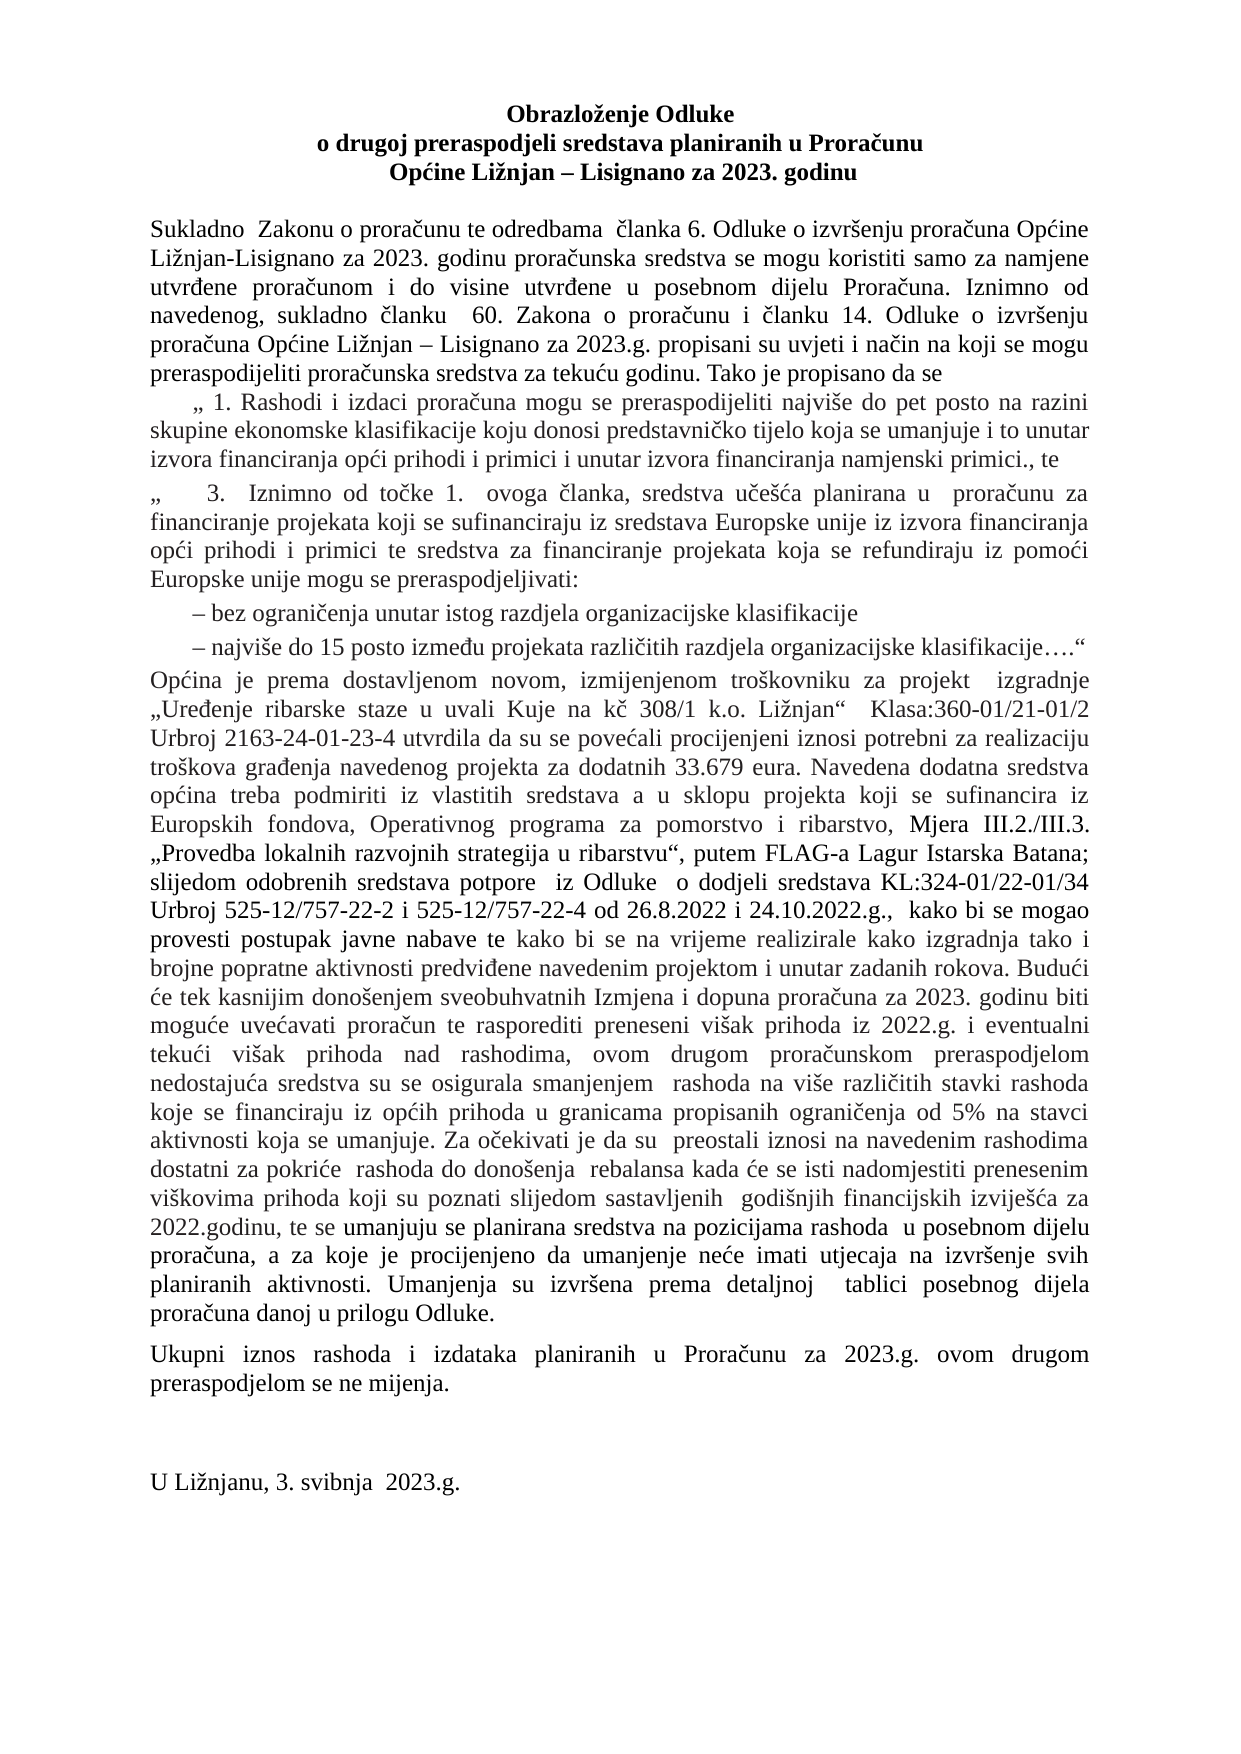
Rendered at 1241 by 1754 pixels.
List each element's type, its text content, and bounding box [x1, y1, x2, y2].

text o drugoj preraspodjeli sredstava planiranih u Proračunu [150, 128, 1090, 157]
text „ 3. Iznimno od točke 1. ovoga članka, sredstva učešća planirana u proračunu za financiranje projekata koji se sufinanciraju iz sredstava Europske unije iz izvora financiranja opći prihodi i primici te sredstva za financiranje projekata koja se refundiraju iz pomoći Europske unije mogu se preraspodjeljivati: [150, 478, 1090, 593]
text Općina je prema dostavljenom novom, izmijenjenom troškovniku za projekt izgradnje „Uređenje ribarske staze u uvali Kuje na kč 308/1 k.o. Ližnjan“ Klasa:360-01/21-01/2 Urbroj 2163-24-01-23-4 utvrdila da su se povećali procijenjeni iznosi potrebni za realizaciju troškova građenja navedenog projekta za dodatnih 33.679 eura. Navedena dodatna sredstva općina treba podmiriti iz vlastitih sredstava a u sklopu projekta koji se sufinancira iz Europskih fondova, Operativnog programa za pomorstvo i ribarstvo, Mjera III.2./III.3. „Provedba lokalnih razvojnih strategija u ribarstvu“, putem FLAG-a Lagur Istarska Batana; slijedom odobrenih sredstava potpore iz Odluke o dodjeli sredstava KL:324-01/22-01/34 Urbroj 525-12/757-22-2 i 525-12/757-22-4 od 26.8.2022 i 24.10.2022.g., kako bi se mogao provesti postupak javne nabave te kako bi se na vrijeme realizirale kako izgradnja tako i brojne popratne aktivnosti predviđene navedenim projektom i unutar zadanih rokova. Budući će tek kasnijim donošenjem sveobuhvatnih Izmjena i dopuna proračuna za 2023. godinu biti moguće uvećavati proračun te rasporediti preneseni višak prihoda iz 2022.g. i eventualni tekući višak prihoda nad rashodima, ovom drugom proračunskom preraspodjelom nedostajuća sredstva su se osigurala smanjenjem rashoda na više različitih stavki rashoda koje se financiraju iz općih prihoda u granicama propisanih ograničenja od 5% na stavci aktivnosti koja se umanjuje. Za očekivati je da su preostali iznosi na navedenim rashodima dostatni za pokriće rashoda do donošenja rebalansa kada će se isti nadomjestiti prenesenim viškovima prihoda koji su poznati slijedom sastavljenih godišnjih financijskih izviješća za 2022.godinu, te se umanjuju se planirana sredstva na pozicijama rashoda u posebnom dijelu proračuna, a za koje je procijenjeno da umanjenje neće imati utjecaja na izvršenje svih planiranih aktivnosti. Umanjenja su izvršena prema detaljnoj tablici posebnog dijela proračuna danoj u prilogu Odluke. [150, 665, 1090, 1327]
text – bez ograničenja unutar istog razdjela organizacijske klasifikacije [150, 598, 1090, 627]
text Općine Ližnjan – Lisignano za 2023. godinu [150, 157, 1090, 185]
text – najviše do 15 posto između projekata različitih razdjela organizacijske klasifikacije….“ [150, 632, 1090, 660]
text „ 1. Rashodi i izdaci proračuna mogu se preraspodijeliti najviše do pet posto na razini skupine ekonomske klasifikacije koju donosi predstavničko tijelo koja se umanjuje i to unutar izvora financiranja opći prihodi i primici i unutar izvora financiranja namjenski primici., te [150, 387, 1090, 473]
text Obrazloženje Odluke [150, 99, 1090, 128]
text Ukupni iznos rashoda i izdataka planiranih u Proračunu za 2023.g. ovom drugom preraspodjelom se ne mijenja. [150, 1339, 1090, 1397]
text Sukladno Zakonu o proračunu te odredbama članka 6. Odluke o izvršenju proračuna Općine Ližnjan-Lisignano za 2023. godinu proračunska sredstva se mogu koristiti samo za namjene utvrđene proračunom i do visine utvrđene u posebnom dijelu Proračuna. Iznimno od navedenog, sukladno članku 60. Zakona o proračunu i članku 14. Odluke o izvršenju proračuna Općine Ližnjan – Lisignano za 2023.g. propisani su uvjeti i način na koji se mogu preraspodijeliti proračunska sredstva za tekuću godinu. Tako je propisano da se [150, 214, 1090, 387]
text U Ližnjanu, 3. svibnja 2023.g. [150, 1467, 1090, 1495]
